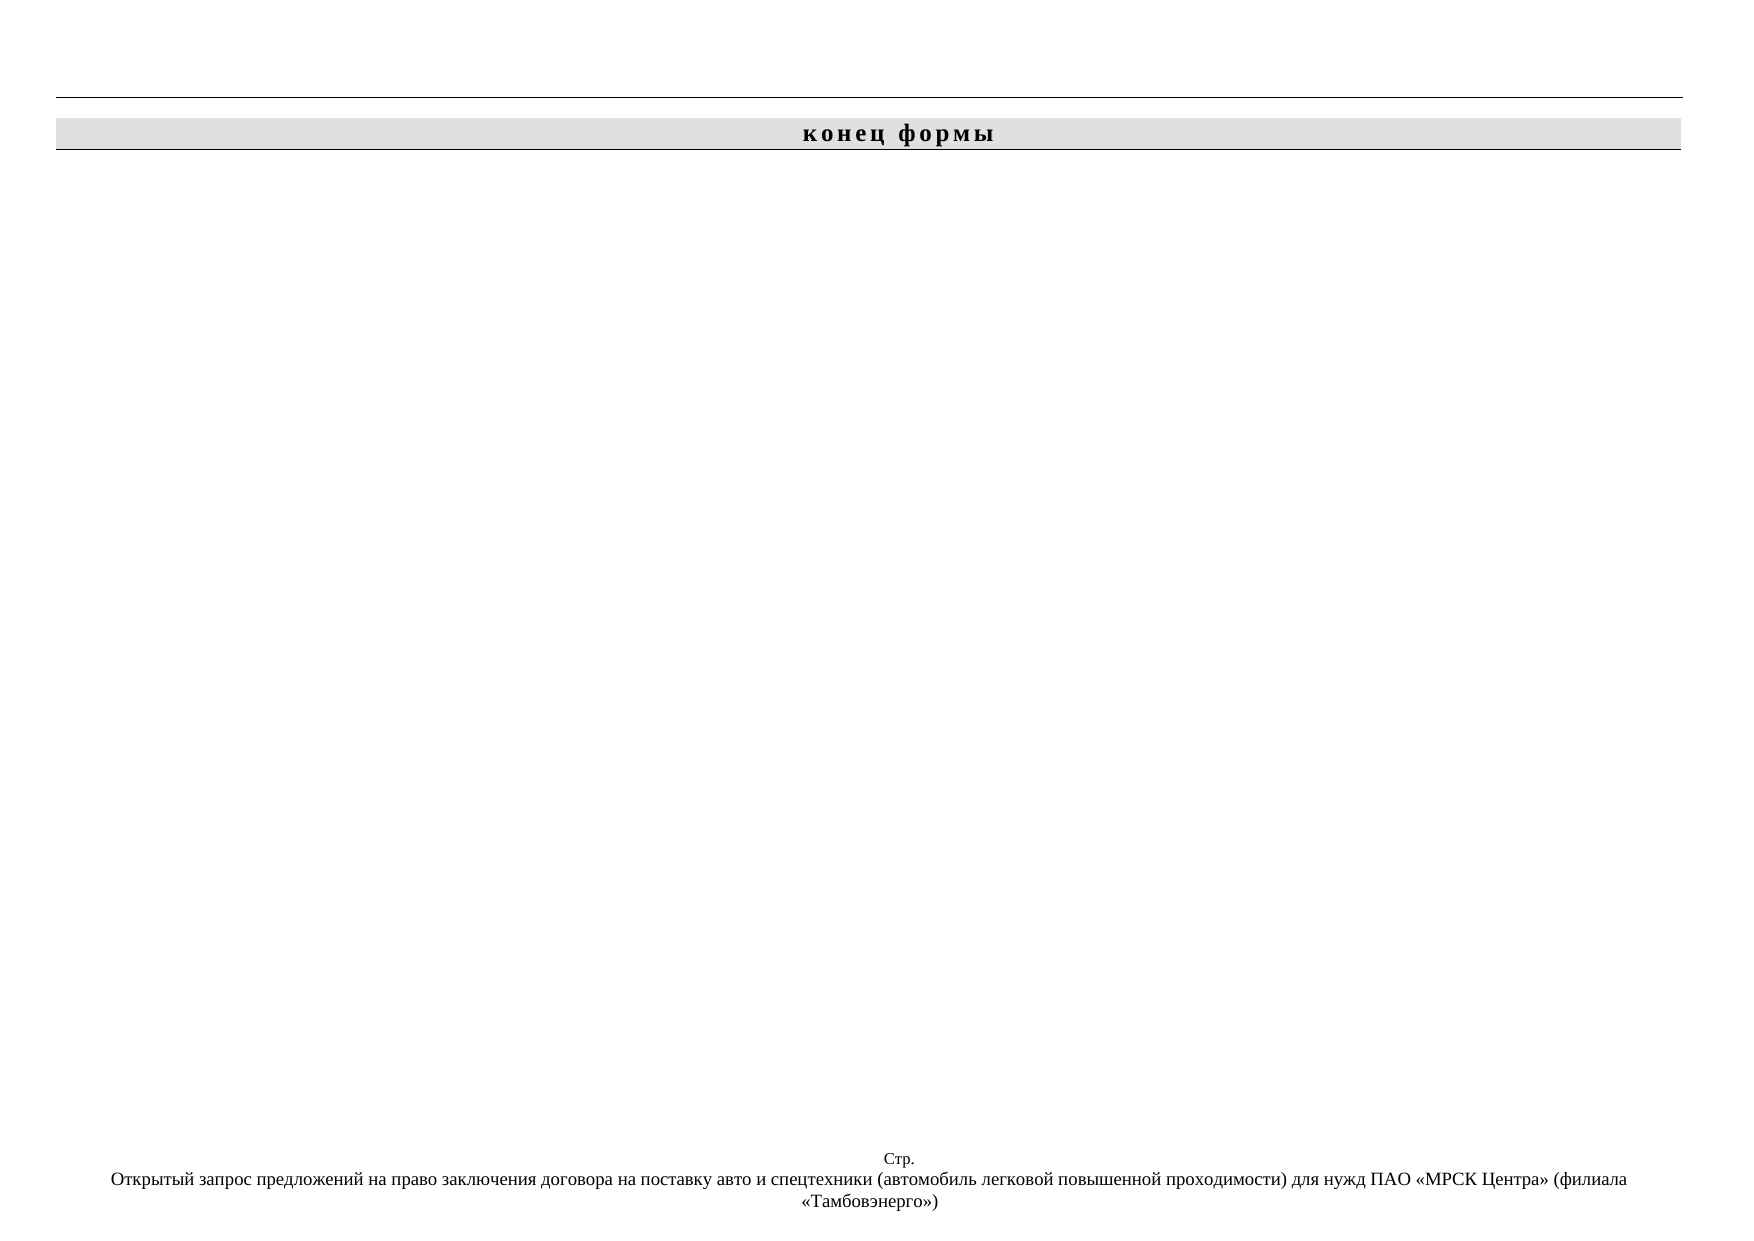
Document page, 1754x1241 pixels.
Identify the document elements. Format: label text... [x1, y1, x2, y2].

text конец формы [56, 118, 1681, 149]
